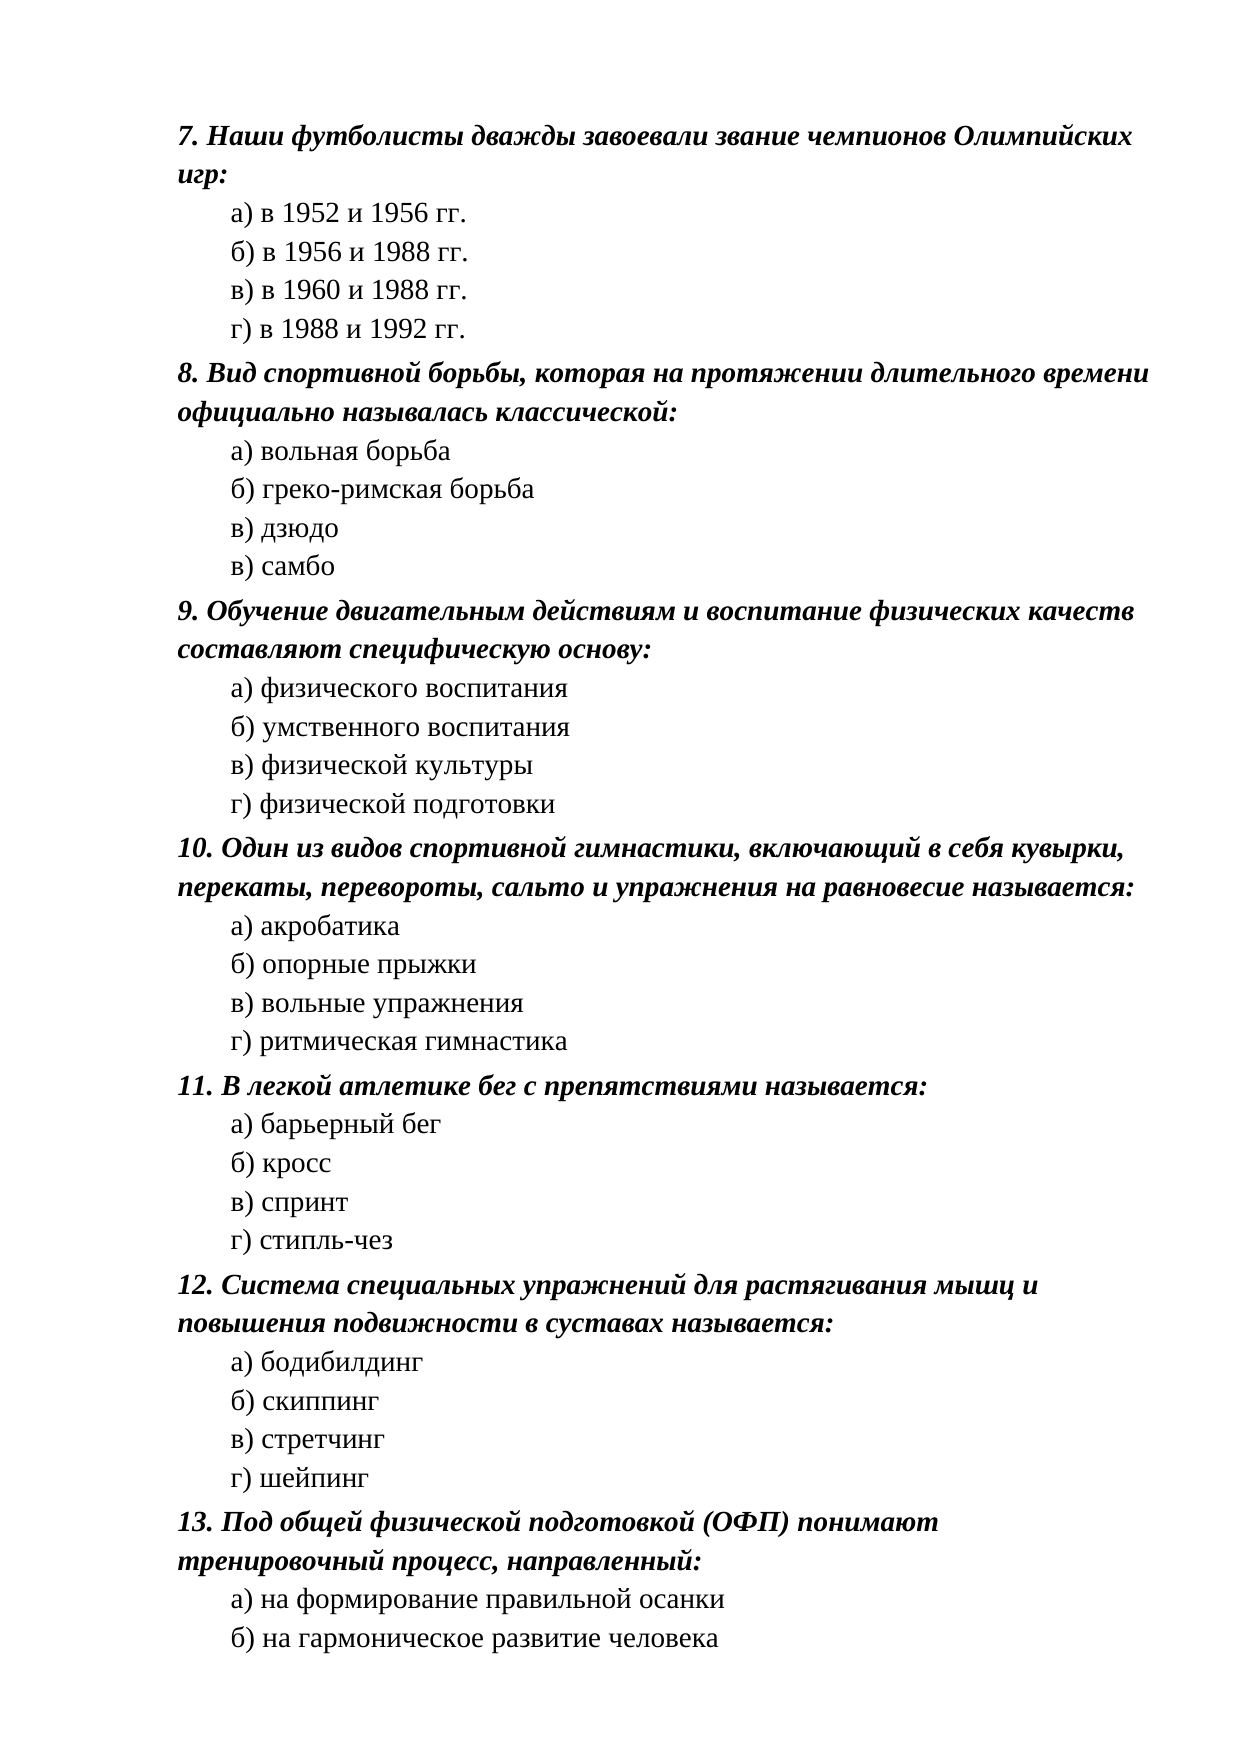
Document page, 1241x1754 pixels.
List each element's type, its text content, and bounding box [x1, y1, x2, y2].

text в) самбо [177, 548, 1152, 582]
text г) в 1988 и 1992 гг. [177, 311, 1152, 344]
text б) кросс [177, 1145, 1152, 1179]
text а) в 1952 и 1956 гг. [177, 195, 1152, 229]
text а) бодибилдинг [177, 1344, 1152, 1378]
text 10. Один из видов спортивной гимнастики, включающий в себя кувырки, перекаты, перевороты, сальто и упражнения на равновесие называется: [177, 831, 1152, 903]
text в) в 1960 и 1988 гг. [177, 272, 1152, 306]
text в) стретчинг [177, 1421, 1152, 1455]
text 13. Под общей физической подготовкой (ОФП) понимают тренировочный процесс, направленный: [177, 1504, 1152, 1577]
text a) физического воспитания [177, 670, 1152, 704]
text г) физической подготовки [177, 786, 1152, 819]
text б) греко-римская борьба [177, 471, 1152, 505]
text 8. Вид спортивной борьбы, которая на протяжении длительного времени официально называлась классической: [177, 356, 1152, 428]
text 9. Обучение двигательным действиям и воспитание физических качеств составляют специфическую основу: [177, 593, 1152, 665]
text а) барьерный бег [177, 1107, 1152, 1140]
text в) физической культуры [177, 747, 1152, 781]
text б) в 1956 и 1988 гг. [177, 234, 1152, 267]
text а) на формирование правильной осанки [177, 1582, 1152, 1615]
text 7. Наши футболисты дважды завоевали звание чемпионов Олимпийских игр: [177, 118, 1152, 190]
text г) ритмическая гимнастика [177, 1023, 1152, 1057]
text в) спринт [177, 1184, 1152, 1217]
text г) шейпинг [177, 1460, 1152, 1493]
text а) акробатика [177, 908, 1152, 941]
text б) опорные прыжки [177, 946, 1152, 980]
text б) скиппинг [177, 1383, 1152, 1416]
text в) дзюдо [177, 510, 1152, 543]
text б) умственного воспитания [177, 709, 1152, 742]
text б) на гармоническое развитие человека [177, 1620, 1152, 1654]
text в) вольные упражнения [177, 985, 1152, 1018]
text г) стипль-чез [177, 1222, 1152, 1256]
text а) вольная борьба [177, 433, 1152, 466]
text 12. Система специальных упражнений для растягивания мышц и повышения подвижности в суставах называется: [177, 1267, 1152, 1339]
text 11. В легкой атлетике бег с препятствиями называется: [177, 1068, 1152, 1102]
